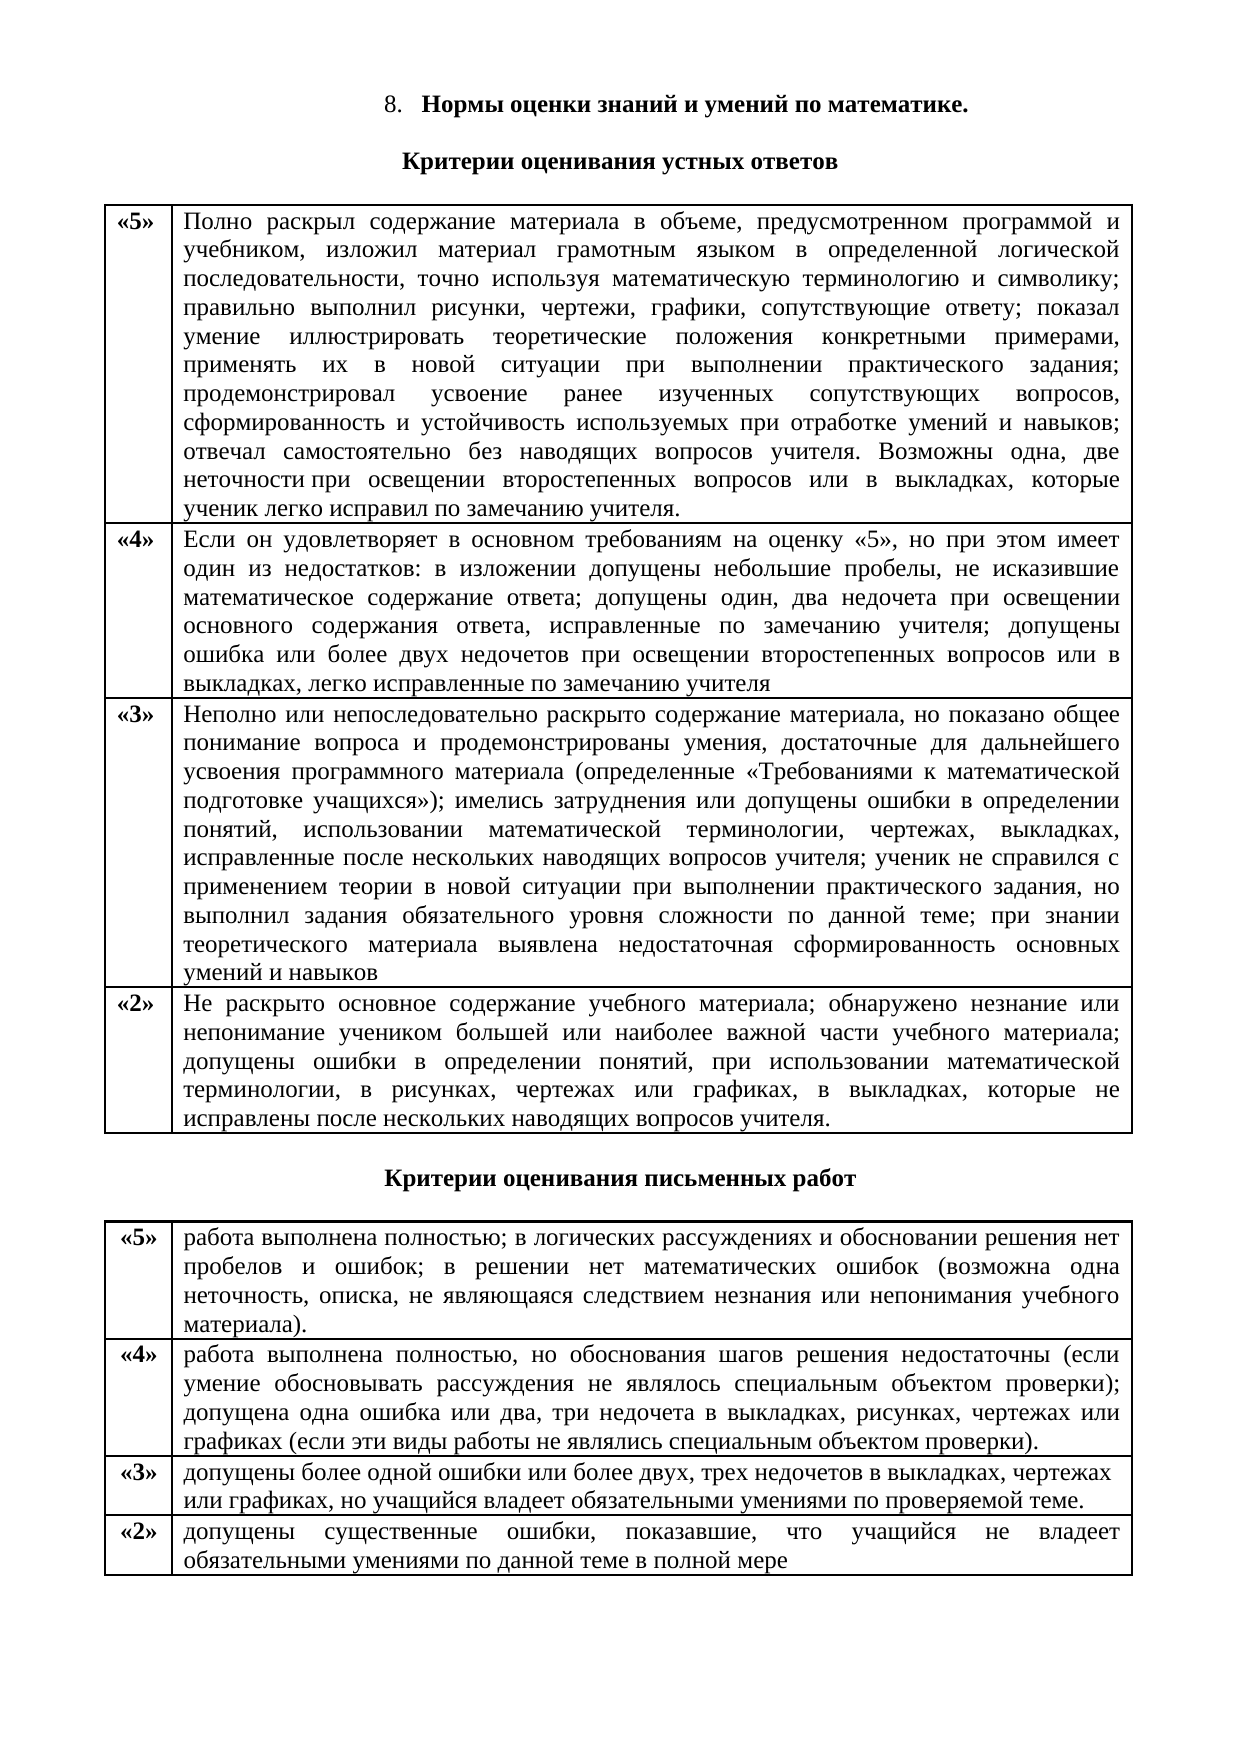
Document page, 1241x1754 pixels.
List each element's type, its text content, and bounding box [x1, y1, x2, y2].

table_cell «3» [106, 1457, 171, 1514]
table_cell «2» [106, 1516, 171, 1574]
list Нормы оценки знаний и умений по математике. [231, 89, 1122, 117]
table_cell «4» [106, 524, 171, 697]
text Критерии оценивания письменных работ [118, 1163, 1122, 1192]
table_cell «3» [106, 699, 171, 986]
table_cell допущены существенные ошибки, показавшие, что учащийся не владеет обязательными умениями по данной теме в полной мере [173, 1516, 1131, 1574]
table_header Полно раскрыл содержание материала в объеме, предусмотренном программой и учебником, изложил материал грамотным языком в определенной логической последовательности, точно используя математическую терминологию и символику; правильно выполнил рисунки, чертежи, графики, сопутствующие ответу; показал умение иллюстрировать теоретические положения конкретными примерами, применять их в новой ситуации при выполнении практического задания; продемонстрировал усвоение ранее изученных сопутствующих вопросов, сформированность и устойчивость используемых при отработке умений и навыков; отвечал самостоятельно без наводящих вопросов учителя. Возможны одна, две неточности при освещении второстепенных вопросов или в выкладках, которые ученик легко исправил по замечанию учителя. [173, 206, 1131, 522]
text Критерии оценивания устных ответов [118, 146, 1122, 175]
table_header работа выполнена полностью; в логических рассуждениях и обосновании решения нет пробелов и ошибок; в решении нет математических ошибок (возможна одна неточность, описка, не являющаяся следствием незнания или непонимания учебного материала). [173, 1223, 1131, 1337]
table_cell Если он удовлетворяет в основном требованиям на оценку «5», но при этом имеет один из недостатков: в изложении допущены небольшие пробелы, не исказившие математическое содержание ответа; допущены один, два недочета при освещении основного содержания ответа, исправленные по замечанию учителя; допущены ошибка или более двух недочетов при освещении второстепенных вопросов или в выкладках, легко исправленные по замечанию учителя [173, 524, 1131, 697]
table_header «5» [106, 206, 171, 522]
table_cell «4» [106, 1340, 171, 1454]
table_cell работа выполнена полностью, но обоснования шагов решения недостаточны (если умение обосновывать рассуждения не являлось специальным объектом проверки); допущена одна ошибка или два, три недочета в выкладках, рисунках, чертежах или графиках (если эти виды работы не являлись специальным объектом проверки). [173, 1340, 1131, 1454]
table_cell допущены более одной ошибки или более двух, трех недочетов в выкладках, чертежах или графиках, но учащийся владеет обязательными умениями по проверяемой теме. [173, 1457, 1131, 1514]
table_cell Неполно или непоследовательно раскрыто содержание материала, но показано общее понимание вопроса и продемонстрированы умения, достаточные для дальнейшего усвоения программного материала (определенные «Требованиями к математической подготовке учащихся»); имелись затруднения или допущены ошибки в определении понятий, использовании математической терминологии, чертежах, выкладках, исправленные после нескольких наводящих вопросов учителя; ученик не справился с применением теории в новой ситуации при выполнении практического задания, но выполнил задания обязательного уровня сложности по данной теме; при знании теоретического материала выявлена недостаточная сформированность основных умений и навыков [173, 699, 1131, 986]
table_cell Не раскрыто основное содержание учебного материала; обнаружено незнание или непонимание учеником большей или наиболее важной части учебного материала; допущены ошибки в определении понятий, при использовании математической терминологии, в рисунках, чертежах или графиках, в выкладках, которые не исправлены после нескольких наводящих вопросов учителя. [173, 988, 1131, 1132]
table_header «5» [106, 1223, 171, 1337]
table_cell «2» [106, 988, 171, 1132]
